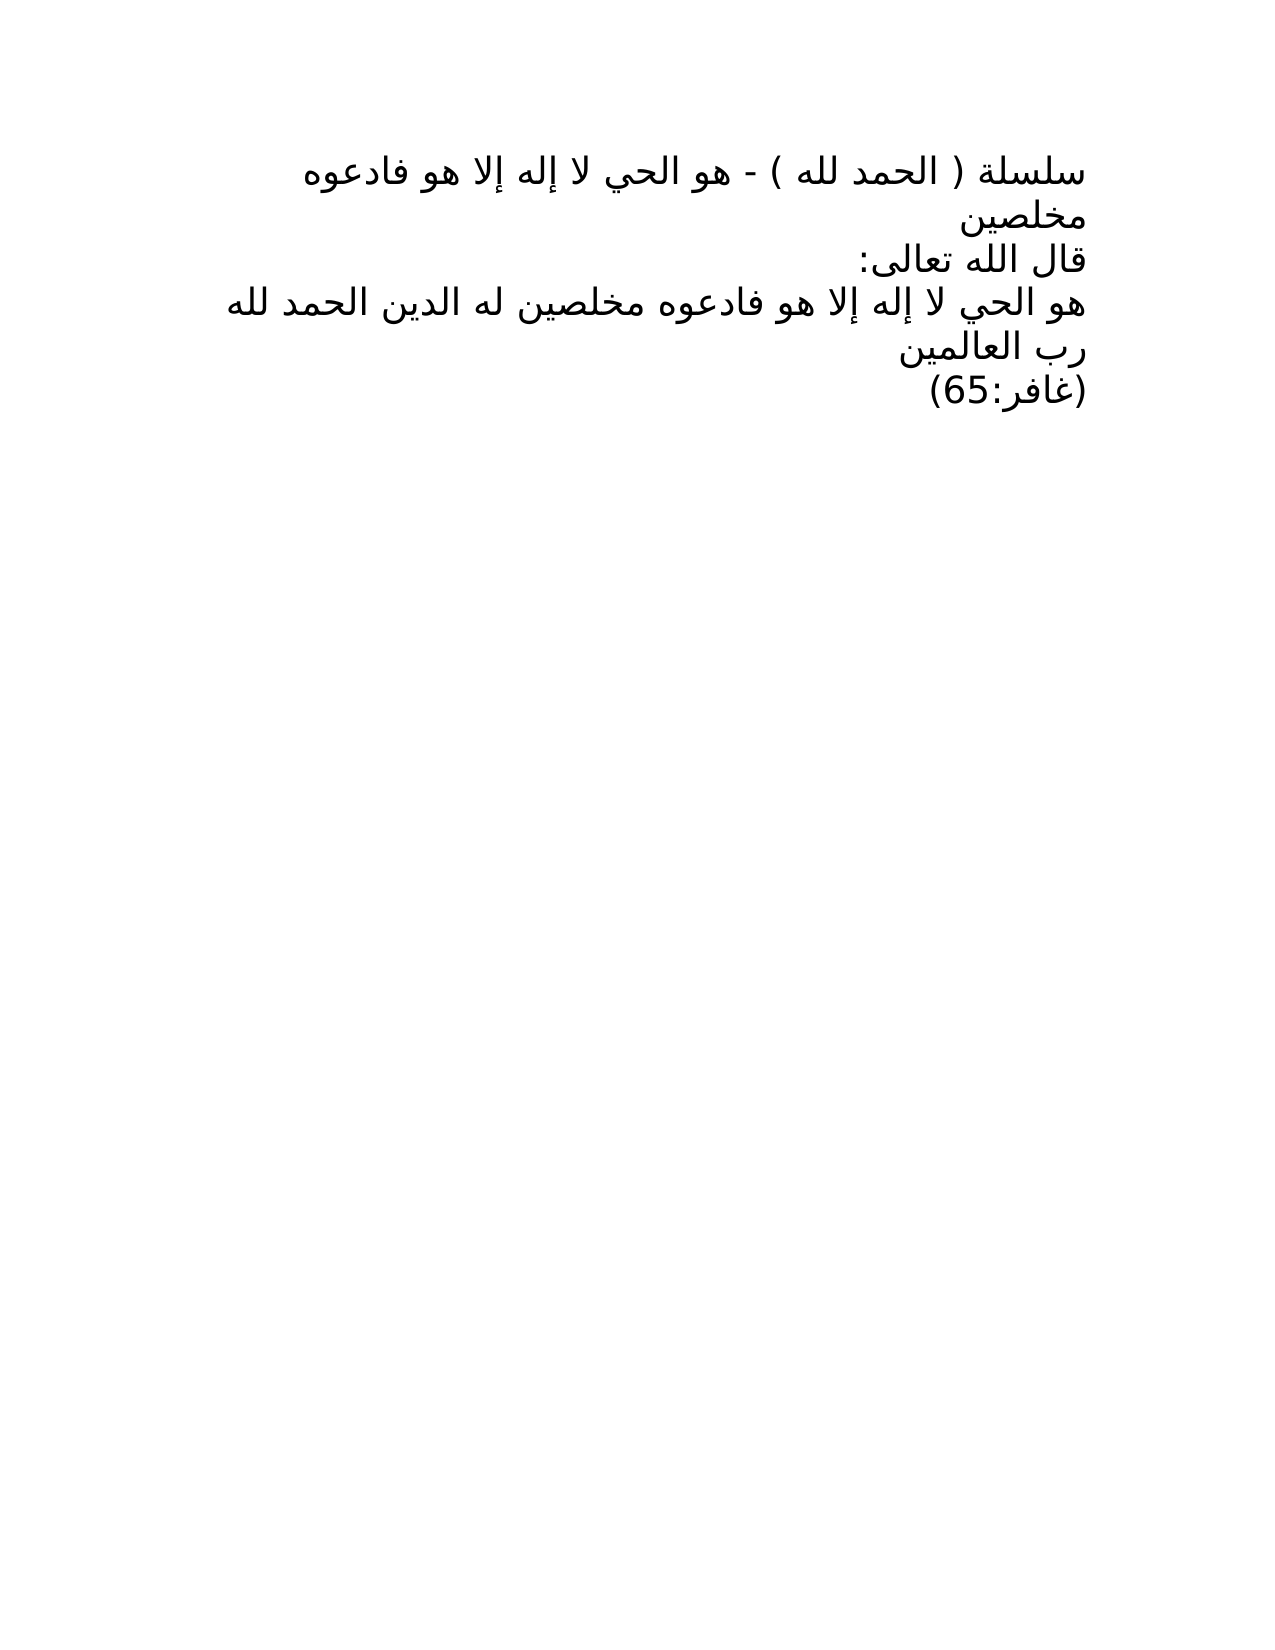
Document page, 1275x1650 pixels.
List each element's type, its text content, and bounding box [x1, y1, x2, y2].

text هو الحي لا إله إلا هو فادعوه مخلصين له الدين الحمد لله رب العالمين [187, 281, 1087, 368]
text (غافر:65) [187, 368, 1087, 412]
text قال الله تعالى: [187, 237, 1087, 281]
text سلسلة ( الحمد لله ) - هو الحي لا إله إلا هو فادعوه مخلصين [187, 150, 1087, 237]
